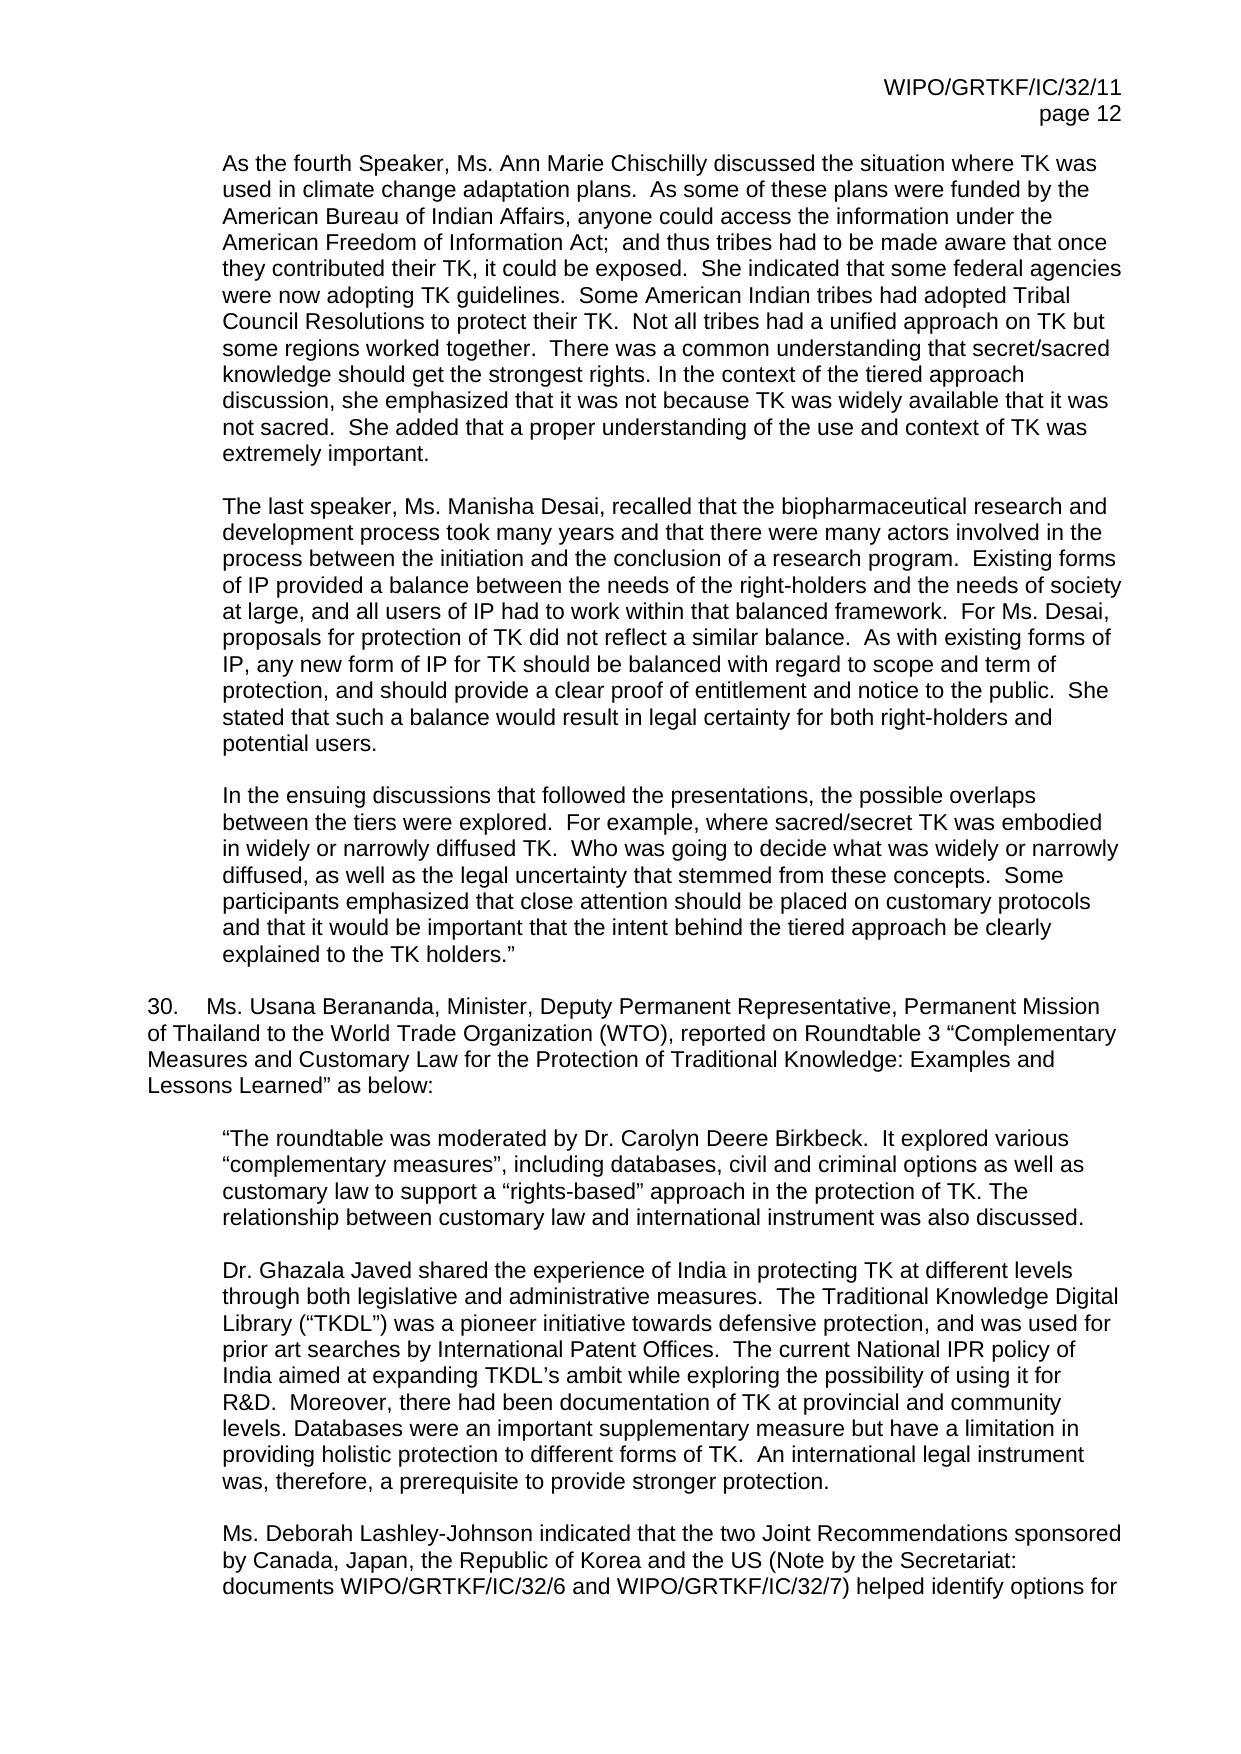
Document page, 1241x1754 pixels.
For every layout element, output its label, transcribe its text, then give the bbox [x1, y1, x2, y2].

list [222, 1520, 1122, 1599]
list The last speaker, Ms. Manisha Desai, recalled that the biopharmaceutical research and development process took many years and that there were many actors involved in the process between the initiation and the conclusion of a research program. Existing forms of IP provided a balance between the needs of the right-holders and the needs of society at large, and all users of IP had to work within that balanced framework. For Ms. Desai, proposals for protection of TK did not reflect a similar balance. As with existing forms of IP, any new form of IP for TK should be balanced with regard to scope and term of protection, and should provide a clear proof of entitlement and notice to the public. She stated that such a balance would result in legal certainty for both right-holders and potential users. [222, 493, 1122, 756]
list Ms. Usana Berananda, Minister, Deputy Permanent Representative, Permanent Mission of Thailand to the World Trade Organization (WTO), reported on Roundtable 3 “Complementary Measures and Customary Law for the Protection of Traditional Knowledge: Examples and Lessons Learned” as below: [147, 993, 1122, 1099]
list Dr. Ghazala Javed shared the experience of India in protecting TK at different levels through both legislative and administrative measures. The Traditional Knowledge Digital Library (“TKDL”) was a pioneer initiative towards defensive protection, and was used for prior art searches by International Patent Offices. The current National IPR policy of India aimed at expanding TKDL’s ambit while exploring the possibility of using it for R&D. Moreover, there had been documentation of TK at provincial and community levels. Databases were an important supplementary measure but have a limitation in providing holistic protection to different forms of TK. An international legal instrument was, therefore, a prerequisite to provide stronger protection. [222, 1257, 1122, 1494]
list “The roundtable was moderated by Dr. Carolyn Deere Birkbeck. It explored various “complementary measures”, including databases, civil and criminal options as well as customary law to support a “rights-based” approach in the protection of TK. The relationship between customary law and international instrument was also discussed. [222, 1125, 1122, 1231]
list In the ensuing discussions that followed the presentations, the possible overlaps between the tiers were explored. For example, where sacred/secret TK was embodied in widely or narrowly diffused TK. Who was going to decide what was widely or narrowly diffused, as well as the legal uncertainty that stemmed from these concepts. Some participants emphasized that close attention should be placed on customary protocols and that it would be important that the intent behind the tiered approach be clearly explained to the TK holders.” [222, 782, 1122, 967]
list As the fourth Speaker, Ms. Ann Marie Chischilly discussed the situation where TK was used in climate change adaptation plans. As some of these plans were funded by the American Bureau of Indian Affairs, anyone could access the information under the American Freedom of Information Act; and thus tribes had to be made aware that once they contributed their TK, it could be exposed. She indicated that some federal agencies were now adopting TK guidelines. Some American Indian tribes had adopted Tribal Council Resolutions to protect their TK. Not all tribes had a unified approach on TK but some regions worked together. There was a common understanding that secret/sacred knowledge should get the strongest rights. In the context of the tiered approach discussion, she emphasized that it was not because TK was widely available that it was not sacred. She added that a proper understanding of the use and context of TK was extremely important. [222, 150, 1122, 466]
